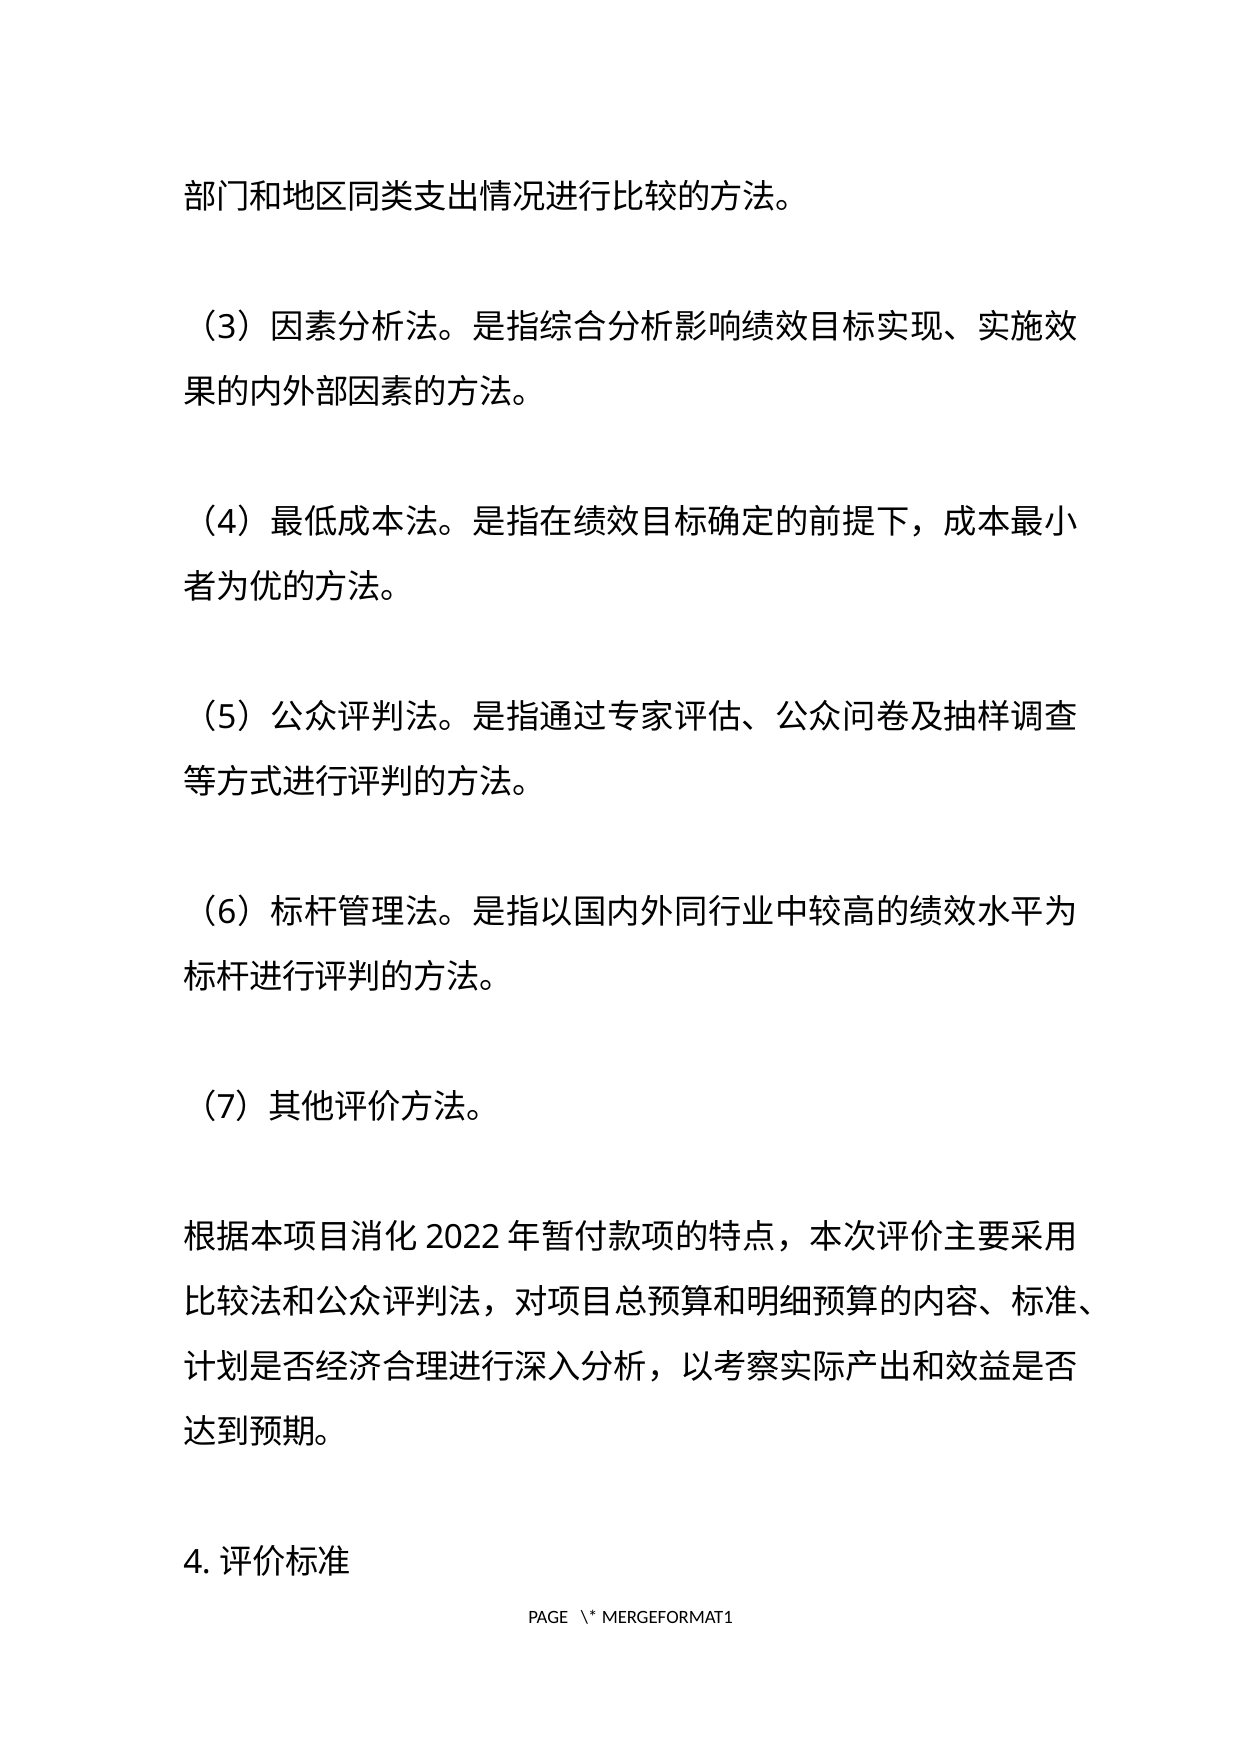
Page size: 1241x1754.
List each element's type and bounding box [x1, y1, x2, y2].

text [183, 162, 1078, 1592]
